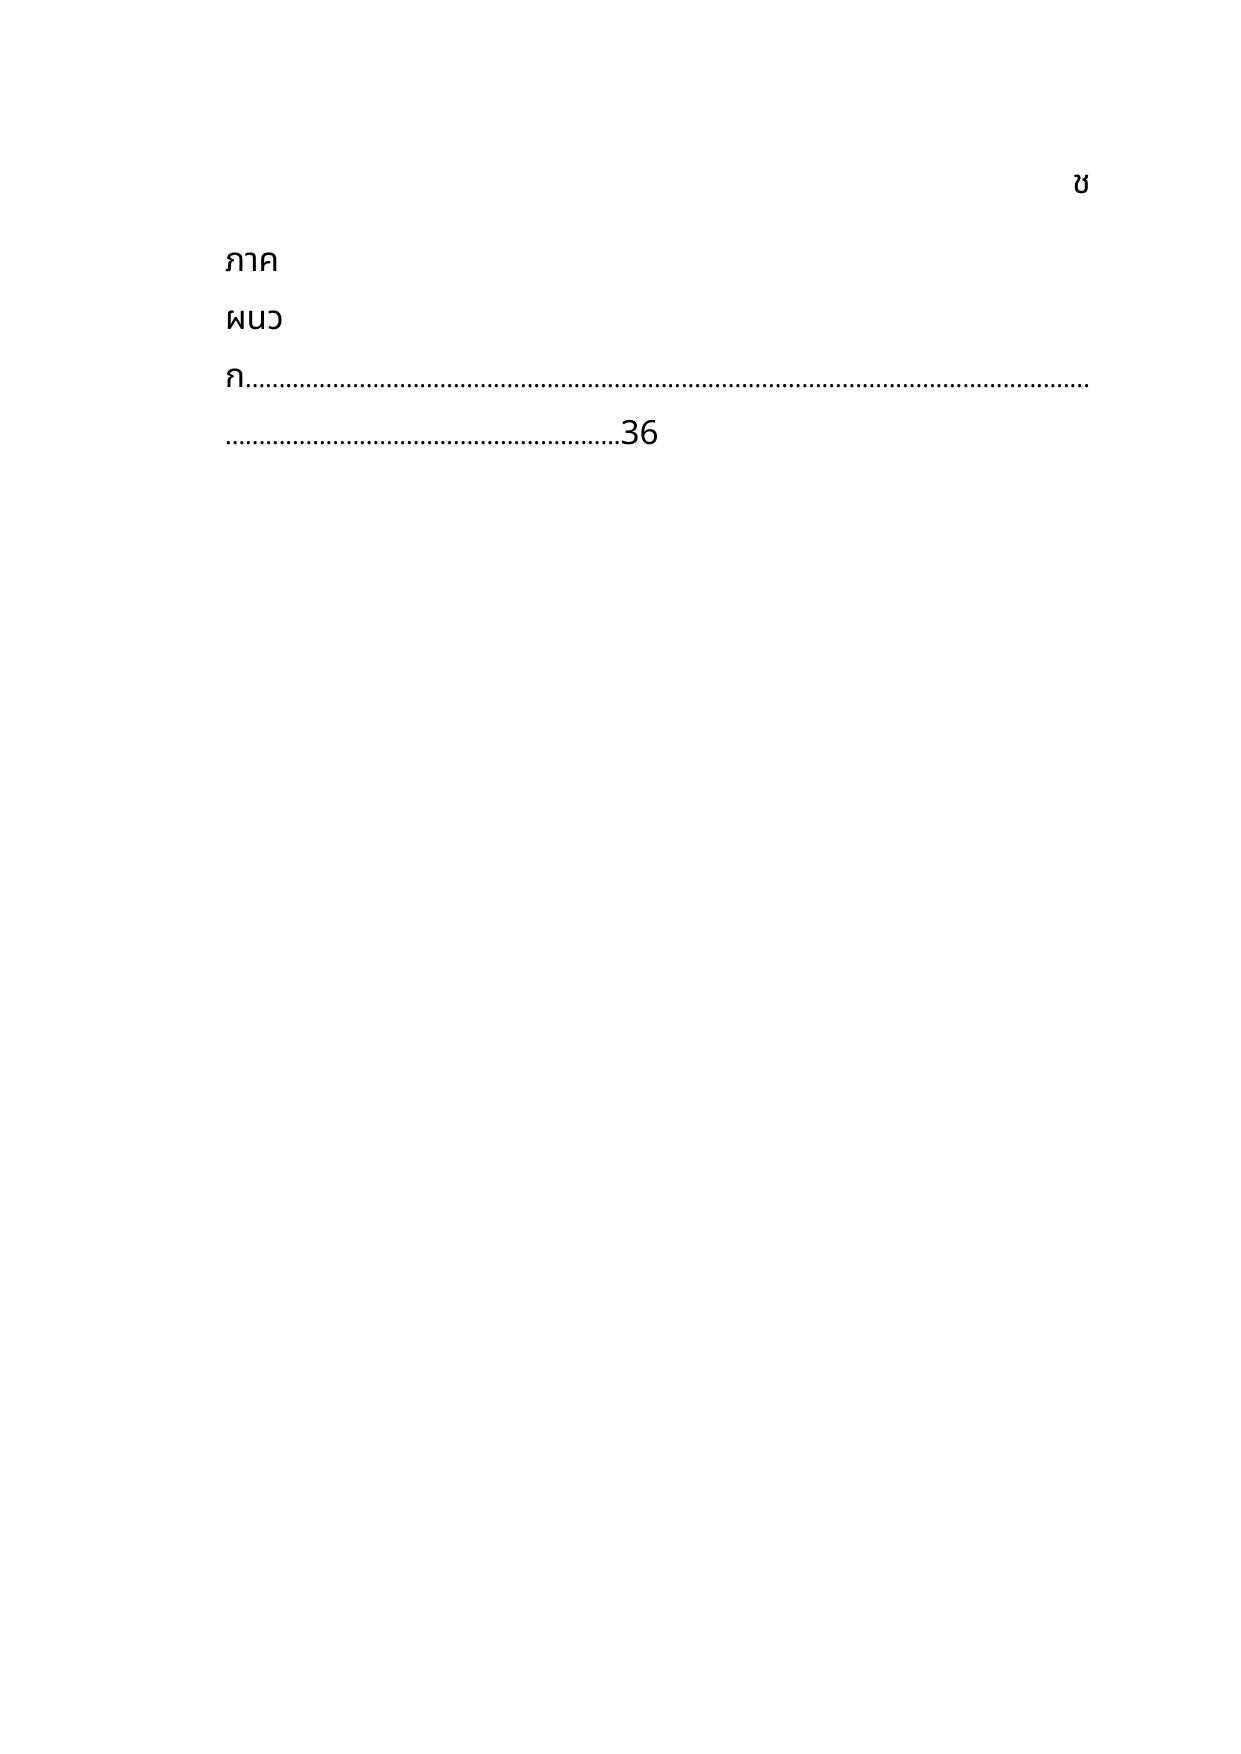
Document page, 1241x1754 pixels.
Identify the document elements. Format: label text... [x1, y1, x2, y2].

text ภาคผนวก.........................................................................................................................................................................................36 [225, 236, 1090, 454]
